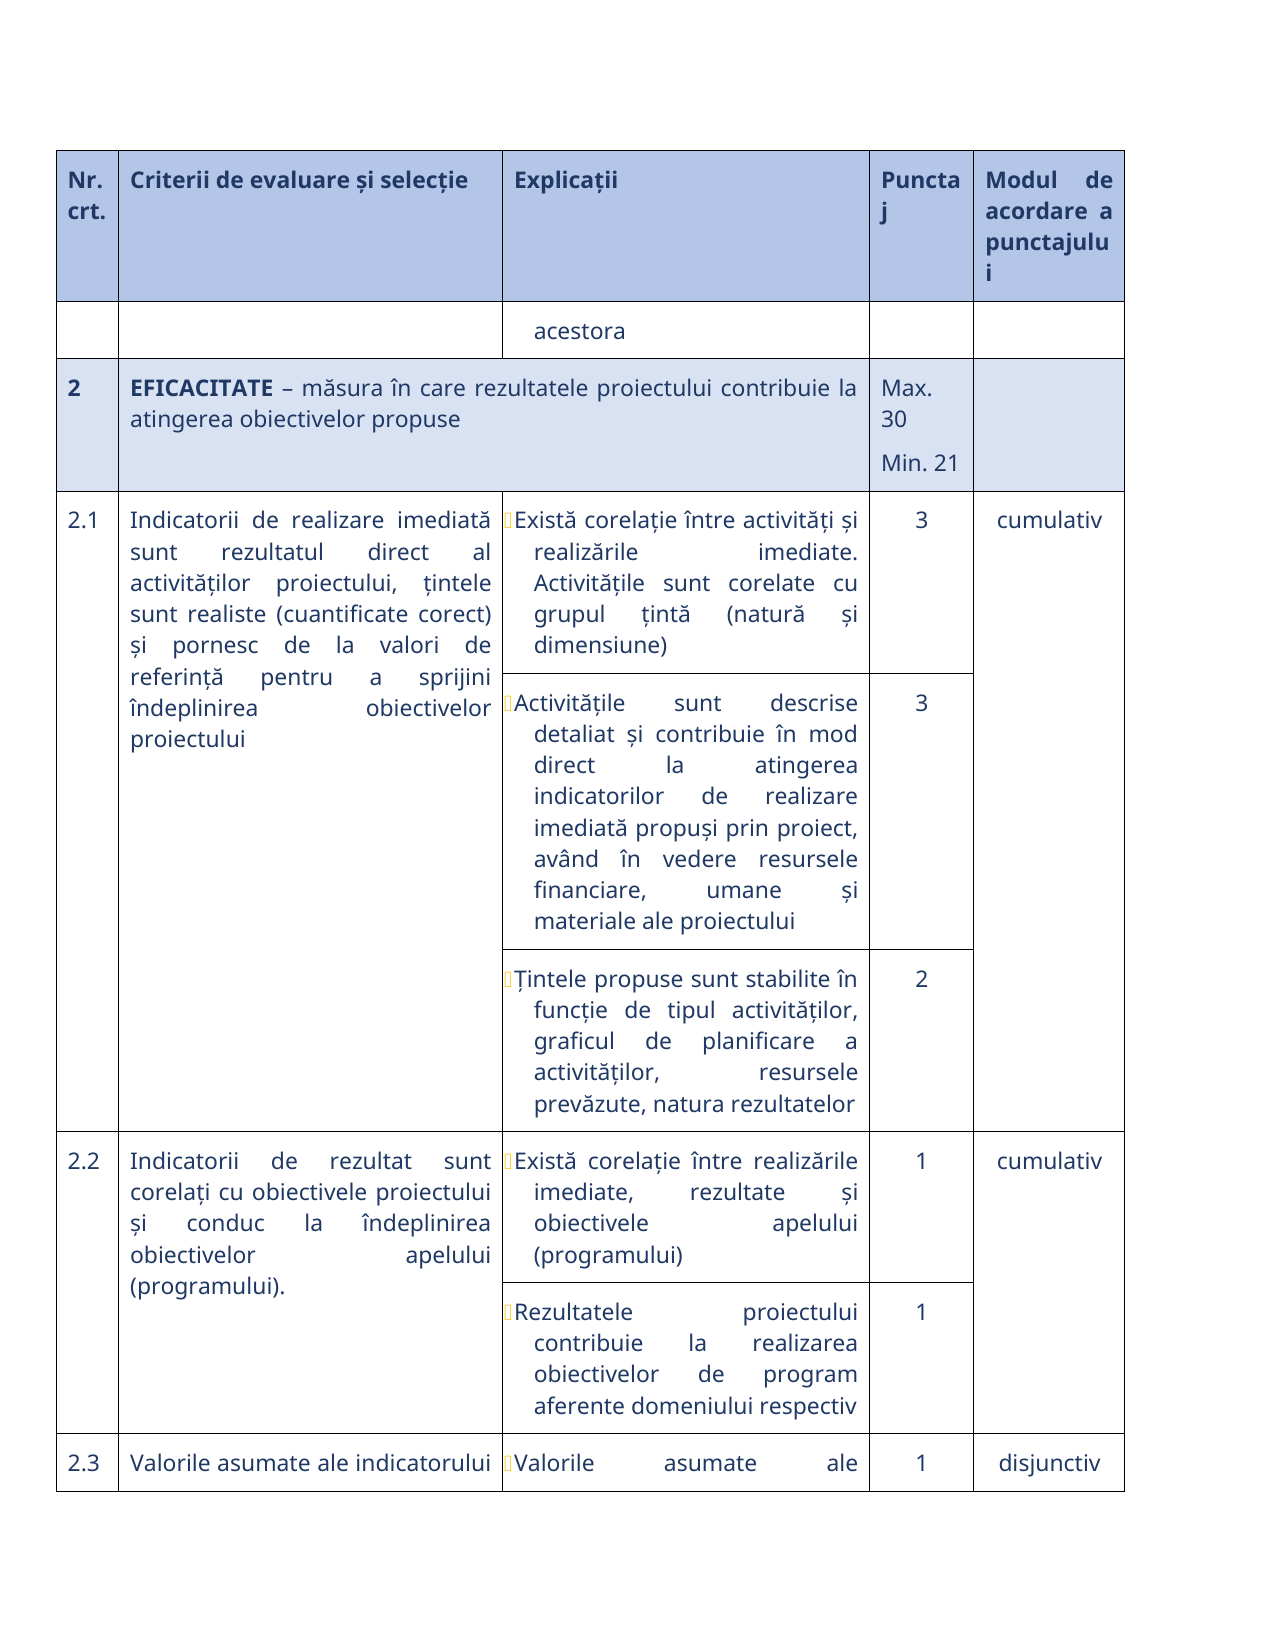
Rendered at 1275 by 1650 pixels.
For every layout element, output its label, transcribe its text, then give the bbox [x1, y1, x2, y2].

table_cell 2.1 [57, 492, 118, 1131]
table_header Criterii de evaluare și selecție [119, 151, 502, 301]
table_cell 1 [870, 1434, 973, 1491]
table_cell 2 [870, 950, 973, 1131]
table_cell Max. 30 Min. 21 [870, 359, 973, 491]
table_header Modul de acordare a punctajului [974, 151, 1124, 301]
table_cell Există corelație între realizările imediate, rezultate şi obiectivele apelului (programului) [503, 1132, 869, 1282]
table_header Punctaj [870, 151, 973, 301]
table_cell Indicatorii de realizare imediată sunt rezultatul direct al activităților proiectului, țintele sunt realiste (cuantificate corect) şi pornesc de la valori de referință pentru a sprijini îndeplinirea obiectivelor proiectului [119, 492, 502, 1131]
table_cell 2 [57, 359, 118, 491]
table_cell EFICACITATE – măsura în care rezultatele proiectului contribuie la atingerea obiectivelor propuse [119, 359, 869, 491]
table_cell Rezultatele proiectului contribuie la realizarea obiectivelor de program aferente domeniului respectiv [503, 1283, 869, 1433]
table_cell cumulativ [974, 1132, 1124, 1433]
table_header Nr. crt. [57, 151, 118, 301]
table_header Explicații [503, 151, 869, 301]
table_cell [503, 1434, 869, 1491]
table_cell 2.2 [57, 1132, 118, 1433]
table_cell 2.3 [57, 1434, 118, 1491]
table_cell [503, 302, 869, 358]
table_cell Activitățile sunt descrise detaliat şi contribuie în mod direct la atingerea indicatorilor de realizare imediată propuşi prin proiect, având în vedere resursele financiare, umane şi materiale ale proiectului [503, 674, 869, 949]
table_cell Indicatorii de rezultat sunt corelaţi cu obiectivele proiectului şi conduc la îndeplinirea obiectivelor apelului (programului). [119, 1132, 502, 1433]
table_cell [119, 1434, 502, 1491]
table_cell 1 [870, 1283, 973, 1433]
table_cell [974, 359, 1124, 491]
table_cell disjunctiv [974, 1434, 1124, 1491]
table_cell 3 [870, 492, 973, 673]
table_cell Există corelație între activități și realizările imediate. Activitățile sunt corelate cu grupul ţintă (natură şi dimensiune) [503, 492, 869, 673]
table_cell 1 [870, 1132, 973, 1282]
table_cell 3 [870, 674, 973, 949]
table_cell cumulativ [974, 492, 1124, 1131]
table_cell 1 [870, 302, 973, 358]
table_cell Țintele propuse sunt stabilite în funcție de tipul activităților, graficul de planificare a activităților, resursele prevăzute, natura rezultatelor [503, 950, 869, 1131]
